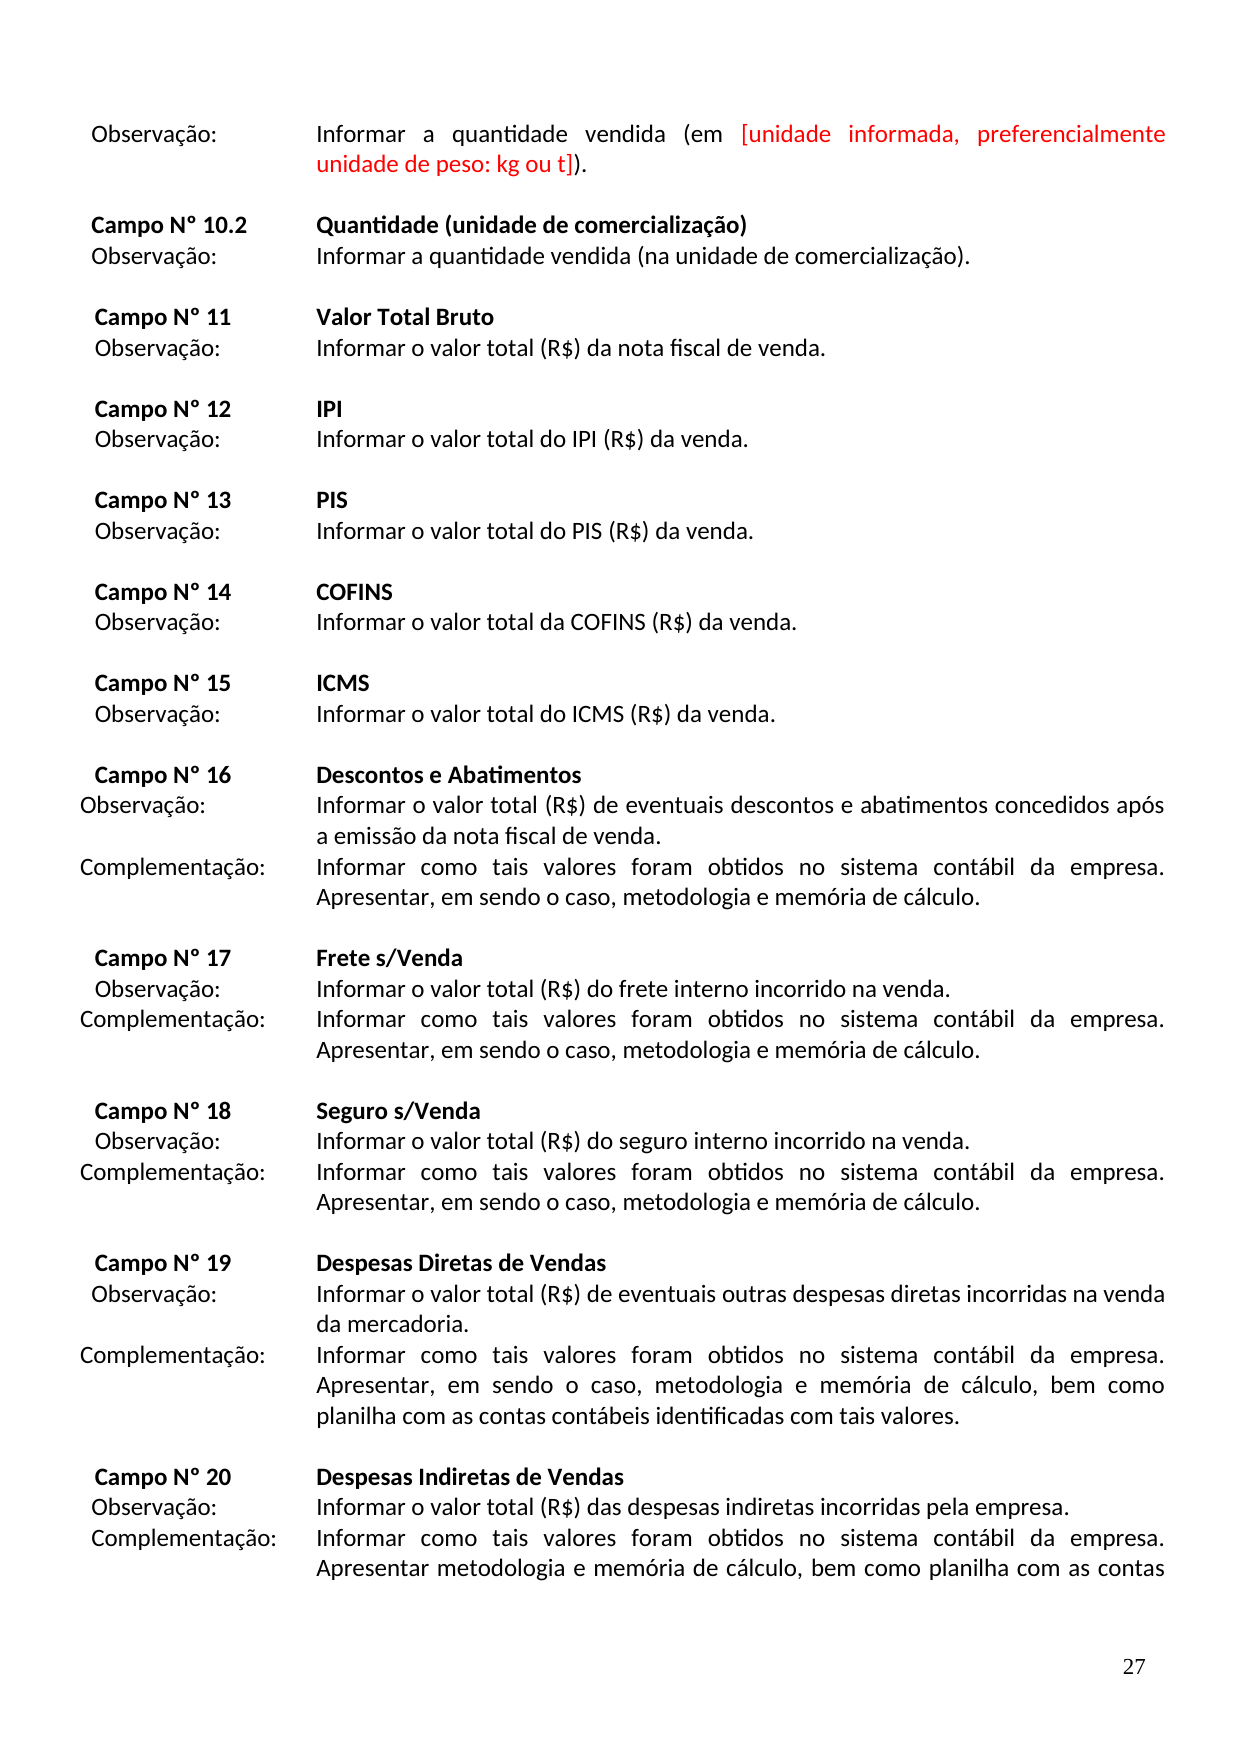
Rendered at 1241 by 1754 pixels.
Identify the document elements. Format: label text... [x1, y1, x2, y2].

text Observação: Informar o valor total (R$) de eventuais descontos e abatimentos concedidos após a emissão da nota fiscal de venda. [80, 789, 1166, 851]
text Campo Nº 14 COFINS [94, 576, 1166, 606]
text Complementação: Informar como tais valores foram obtidos no sistema contábil da empresa. Apresentar, em sendo o caso, metodologia e memória de cálculo, bem como planilha com as contas contábeis identificadas com tais valores. [80, 1339, 1166, 1431]
text Campo Nº 11 Valor Total Bruto [94, 301, 1166, 332]
text Observação: Informar o valor total (R$) do frete interno incorrido na venda. [94, 973, 1166, 1003]
text Observação: Informar o valor total do PIS (R$) da venda. [94, 515, 1166, 545]
text Observação: Informar a quantidade vendida (na unidade de comercialização). [80, 240, 1166, 271]
text Observação: Informar o valor total da COFINS (R$) da venda. [94, 606, 1166, 637]
text Campo Nº 15 ICMS [94, 667, 1166, 698]
text Complementação: Informar como tais valores foram obtidos no sistema contábil da empresa. Apresentar, em sendo o caso, metodologia e memória de cálculo. [80, 851, 1166, 912]
text Observação: Informar o valor total (R$) do seguro interno incorrido na venda. [94, 1125, 1166, 1156]
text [80, 1522, 1166, 1583]
text Campo Nº 12 IPI [94, 393, 1166, 423]
text Complementação: Informar como tais valores foram obtidos no sistema contábil da empresa. Apresentar, em sendo o caso, metodologia e memória de cálculo. [80, 1156, 1166, 1217]
text Campo Nº 20 Despesas Indiretas de Vendas [94, 1461, 1166, 1492]
text Campo Nº 18 Seguro s/Venda [94, 1095, 1166, 1125]
text Campo Nº 13 PIS [94, 484, 1166, 515]
text Campo Nº 10.2 Quantidade (unidade de comercialização) [80, 210, 1166, 240]
text Observação: Informar o valor total (R$) das despesas indiretas incorridas pela empresa. [80, 1492, 1166, 1522]
text Observação: Informar o valor total do IPI (R$) da venda. [94, 423, 1166, 454]
text Complementação: Informar como tais valores foram obtidos no sistema contábil da empresa. Apresentar, em sendo o caso, metodologia e memória de cálculo. [80, 1003, 1166, 1064]
text Observação: Informar o valor total do ICMS (R$) da venda. [94, 698, 1166, 728]
text Observação: Informar o valor total (R$) da nota fiscal de venda. [94, 332, 1166, 362]
text Observação: Informar a quantidade vendida (em [unidade informada, preferencialmente unidade de peso: kg ou t]). [80, 118, 1166, 179]
text Campo Nº 19 Despesas Diretas de Vendas [94, 1247, 1166, 1278]
text Observação: Informar o valor total (R$) de eventuais outras despesas diretas incorridas na venda da mercadoria. [80, 1278, 1166, 1339]
text Campo Nº 16 Descontos e Abatimentos [94, 759, 1166, 789]
text Campo Nº 17 Frete s/Venda [94, 942, 1166, 973]
